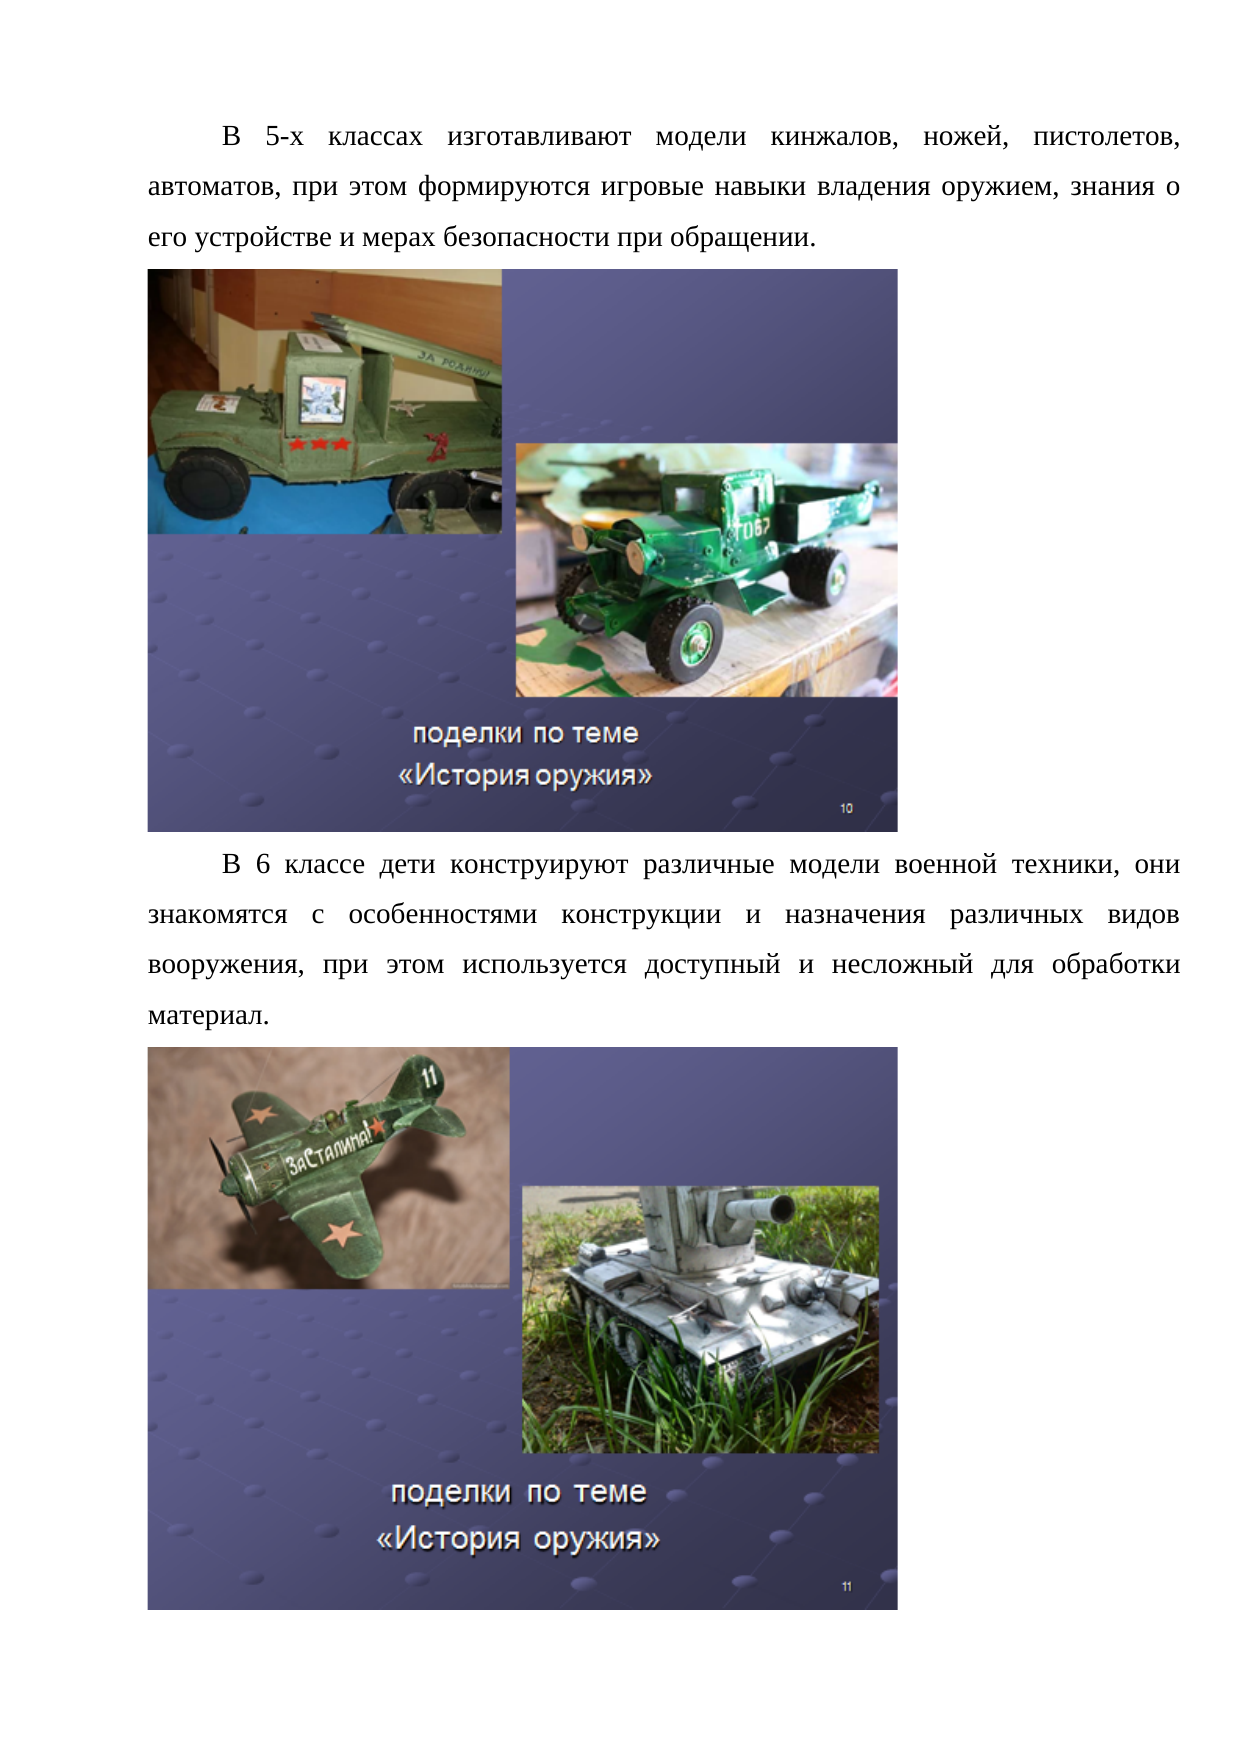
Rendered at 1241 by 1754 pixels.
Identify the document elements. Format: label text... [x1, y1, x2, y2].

picture [147, 1047, 898, 1610]
text В 5-х классах изготавливают модели кинжалов, ножей, пистолетов, автоматов, при этом формируются игровые навыки владения оружием, знания о его устройстве и мерах безопасности при обращении. [148, 118, 1181, 252]
picture [147, 269, 898, 832]
text В 6 классе дети конструируют различные модели военной техники, они знакомятся с особенностями конструкции и назначения различных видов вооружения, при этом используется доступный и несложный для обработки материал. [148, 846, 1181, 1031]
